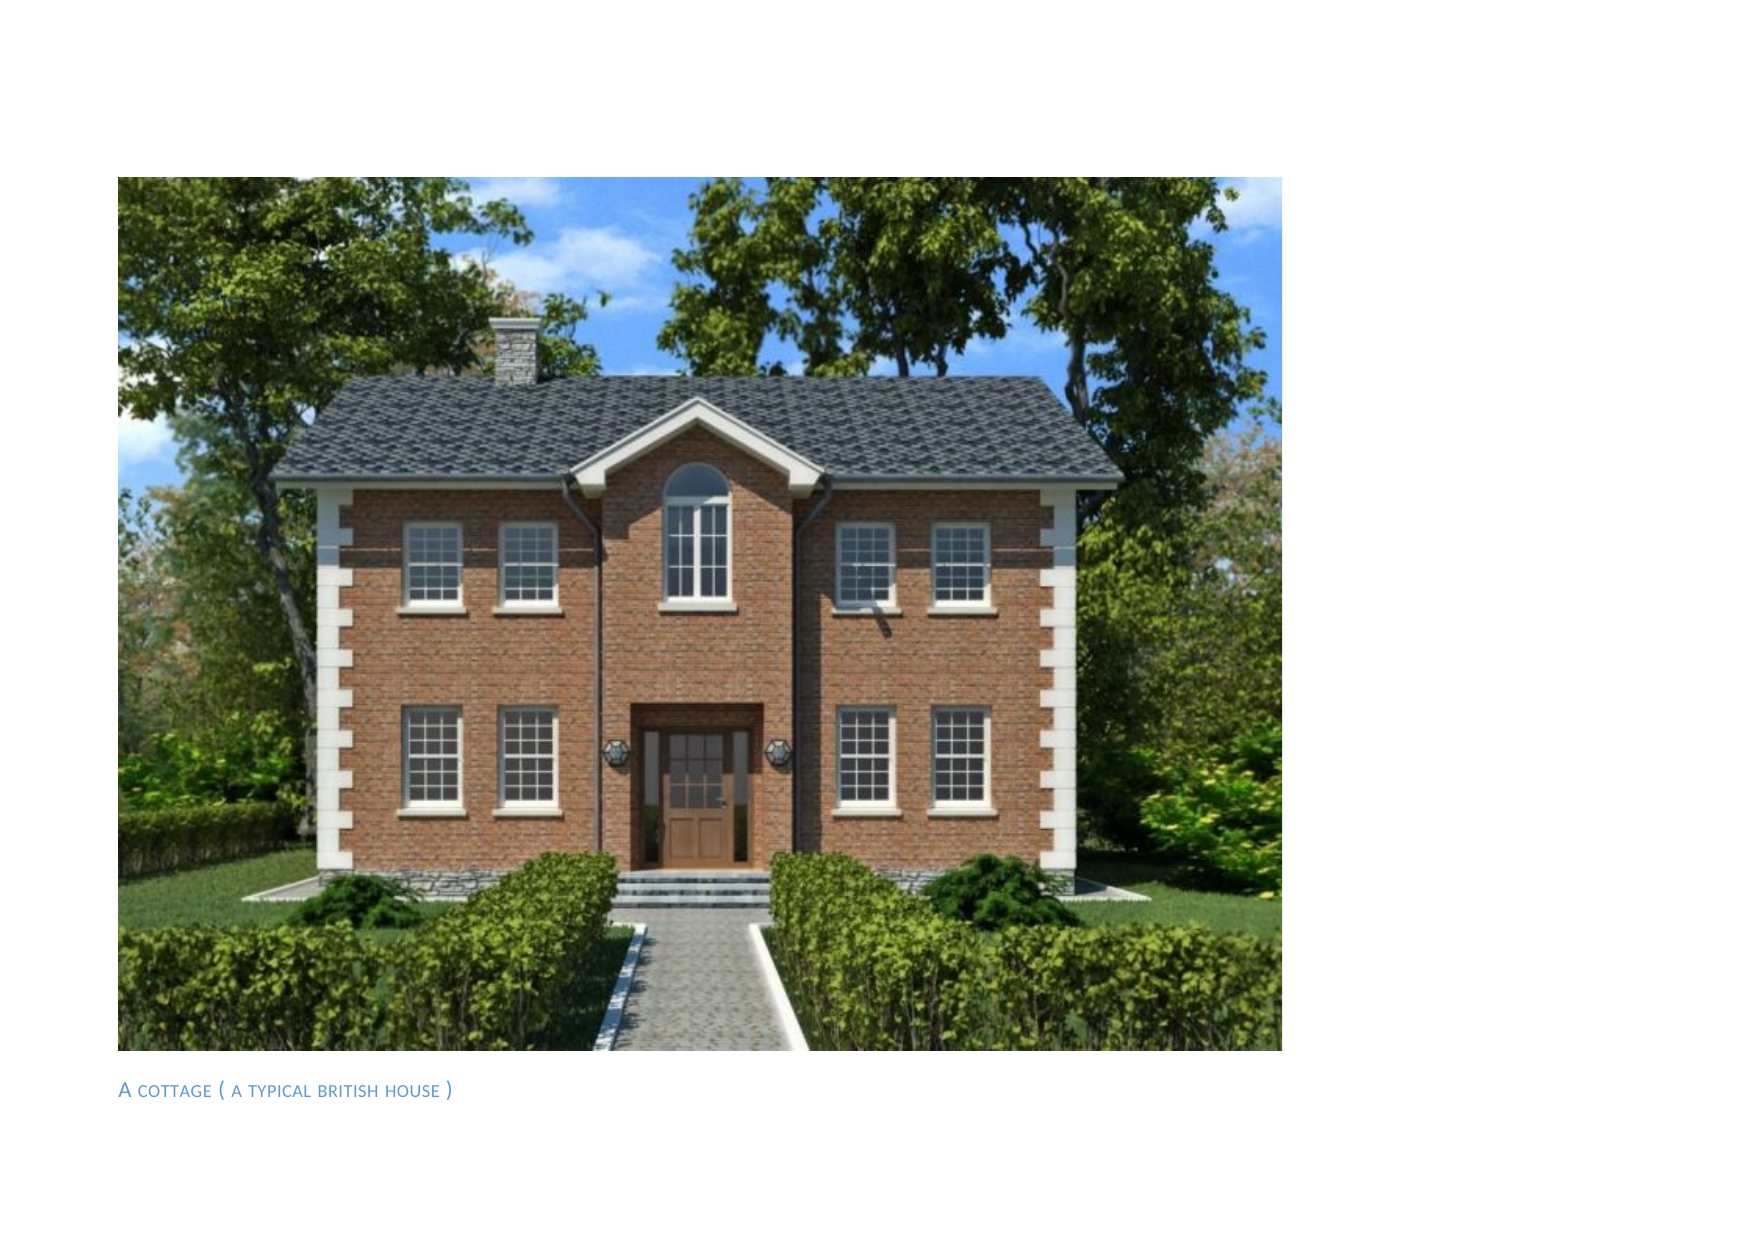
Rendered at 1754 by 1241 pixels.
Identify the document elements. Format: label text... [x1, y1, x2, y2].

picture [118, 177, 1283, 1051]
text A cottage ( a typical british house ) [118, 1076, 1636, 1104]
